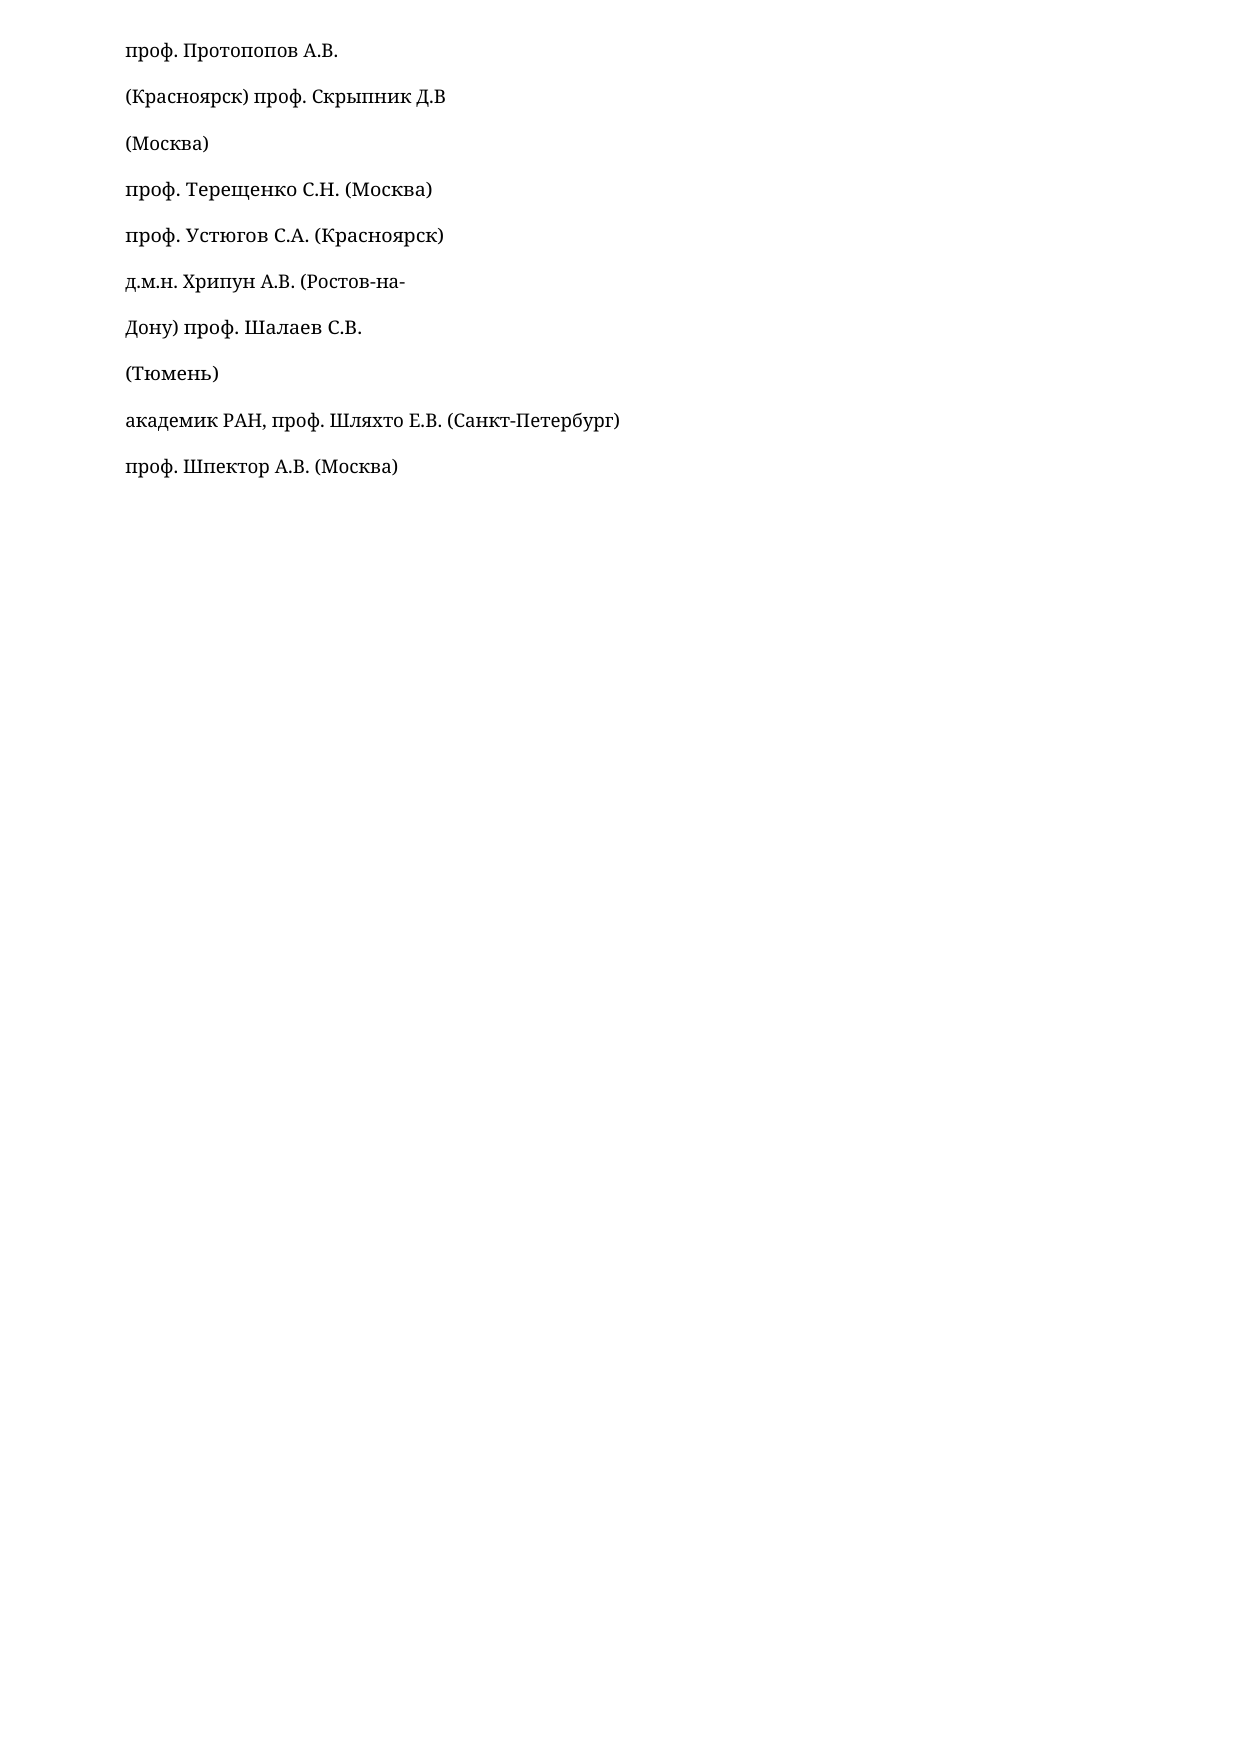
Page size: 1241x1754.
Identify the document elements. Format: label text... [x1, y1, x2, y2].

text академик РАН, проф. Шляхто Е.В. (Санкт-Петербург) [125, 407, 1240, 433]
text проф. Протопопов А.В. (Красноярск) проф. Скрыпник Д.В (Москва) [125, 37, 456, 155]
text проф. Шпектор А.В. (Москва) [125, 453, 1240, 479]
text проф. Терещенко С.Н. (Москва) проф. Устюгов С.А. (Красноярск) д.м.н. Хрипун А.В. (Ростов-на-Дону) проф. Шалаев С.В. (Тюмень) [125, 176, 456, 386]
